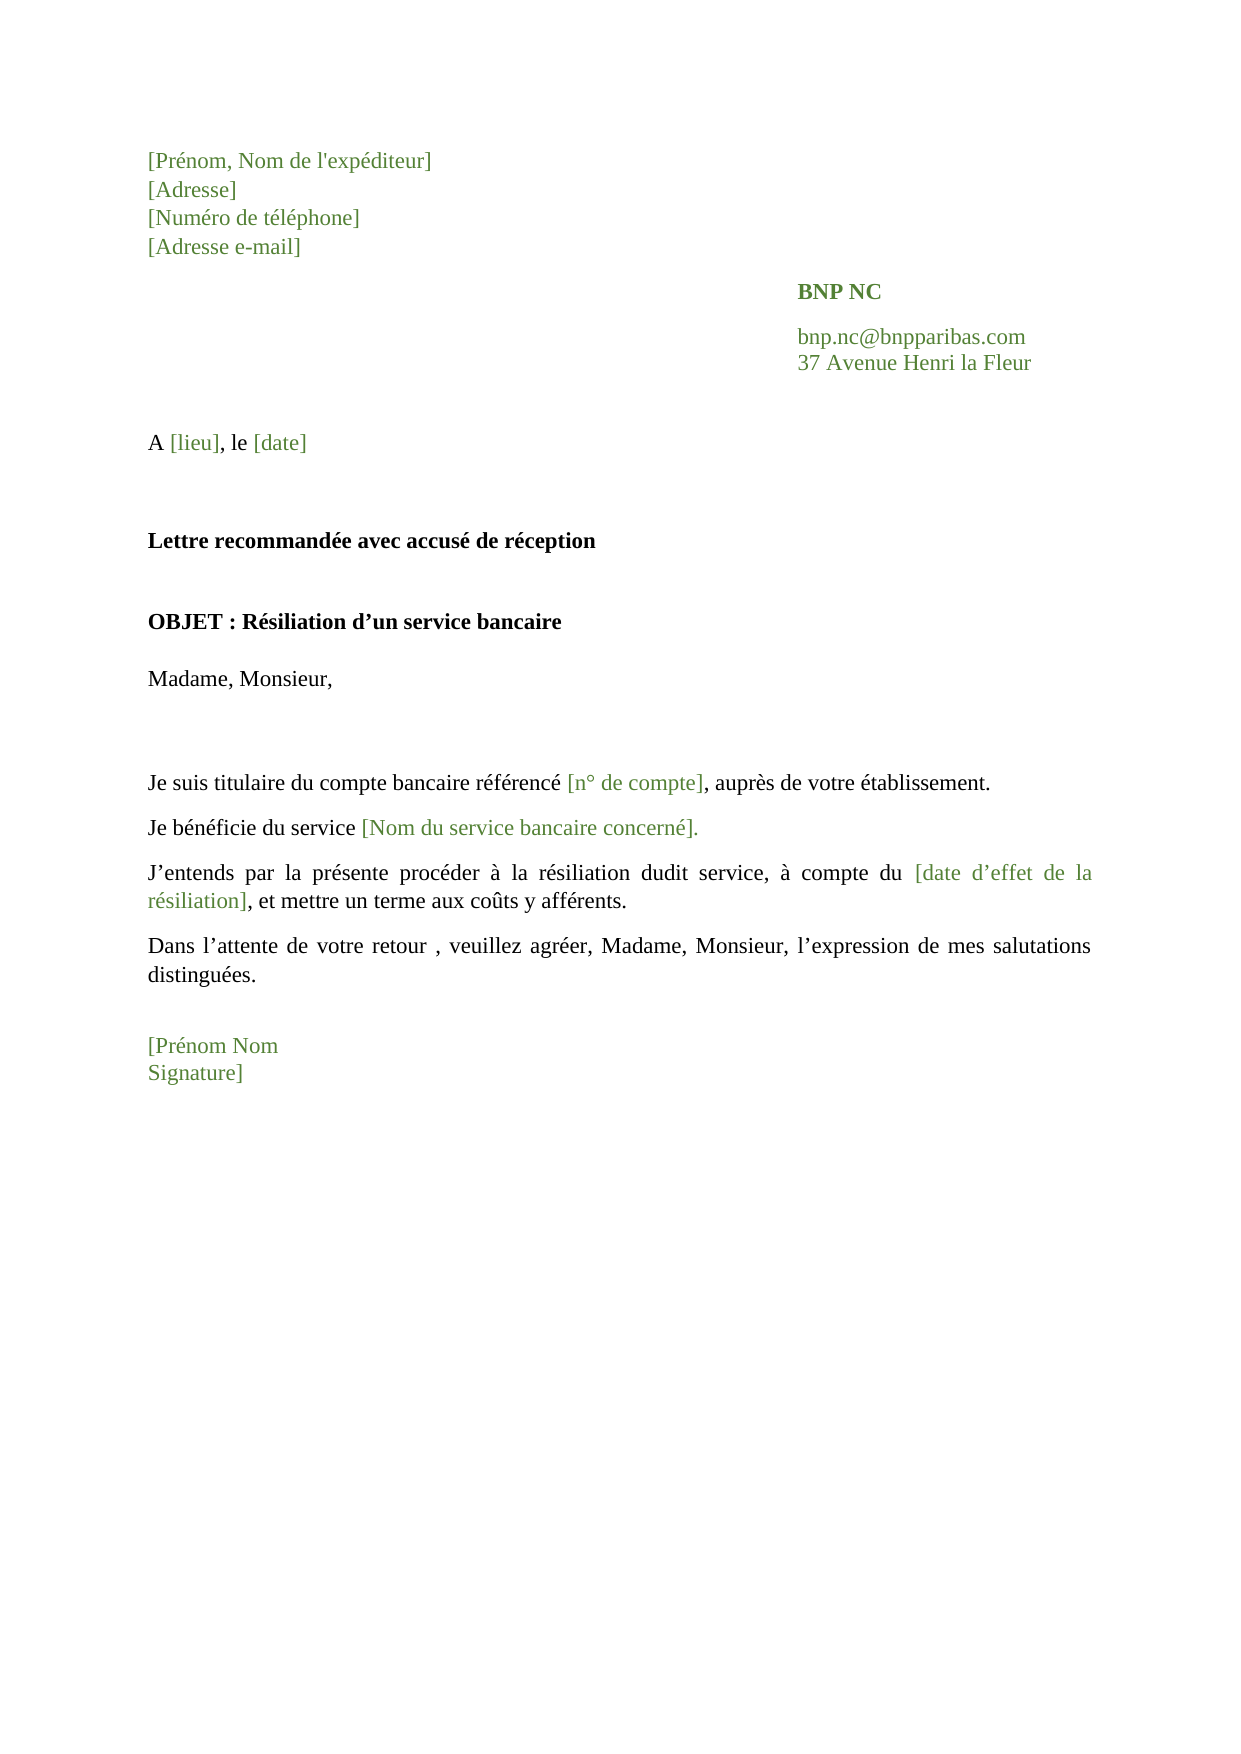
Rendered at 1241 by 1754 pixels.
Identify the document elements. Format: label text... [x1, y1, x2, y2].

text [Prénom, Nom de l'expéditeur] [Adresse] [Numéro de téléphone] [Adresse e-mail] [148, 148, 1093, 259]
text OBJET : Résiliation d’un service bancaire Madame, Monsieur, [148, 579, 1093, 721]
text Je suis titulaire du compte bancaire référencé [n° de compte], auprès de votre établissement. [148, 740, 1093, 795]
text [Prénom Nom [148, 1006, 1093, 1058]
text A [lieu], le [date] [148, 429, 1093, 455]
text Signature] [148, 1058, 1093, 1085]
text Lettre recommandée avec accusé de réception [148, 474, 1093, 553]
text J’entends par la présente procéder à la résiliation dudit service, à compte du [date d’effet de la résiliation], et mettre un terme aux coûts y afférents. [148, 859, 1093, 913]
text Je bénéficie du service [Nom du service bancaire concerné]. [148, 814, 1093, 840]
text BNP NC [797, 278, 1093, 304]
text bnp.nc@bnpparibas.com 37 Avenue Henri la Fleur [797, 323, 1093, 404]
text Dans l’attente de votre retour , veuillez agréer, Madame, Monsieur, l’expression de mes salutations distinguées. [148, 932, 1093, 987]
